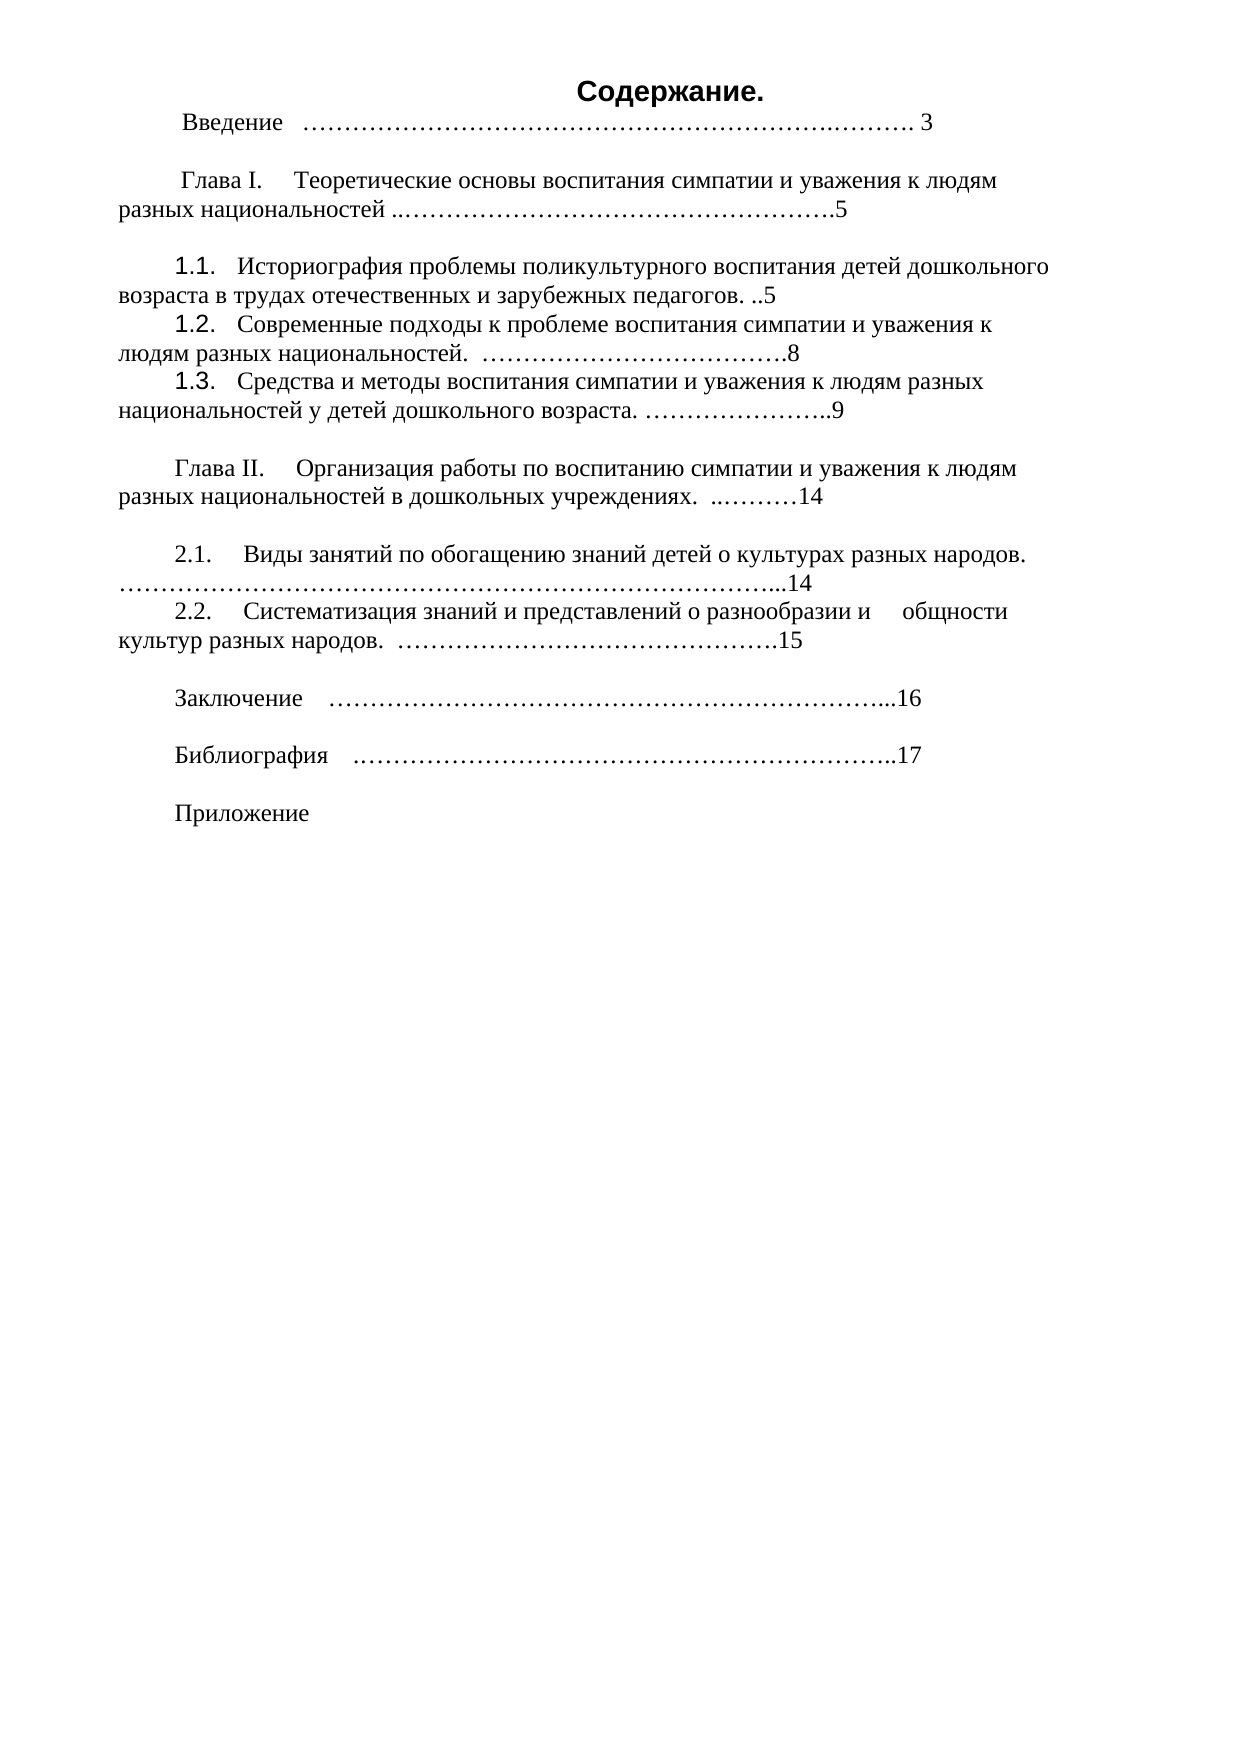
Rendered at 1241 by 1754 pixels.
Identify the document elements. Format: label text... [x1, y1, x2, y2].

list Систематизация знаний и представлений о разнообразии и общности культур разных народов. ……………………………………….15 [118, 596, 1035, 654]
list Виды занятий по обогащению знаний детей о культурах разных народов. ……………………………………………………………………...14 [118, 539, 1035, 596]
list Современные подходы к проблеме воспитания симпатии и уважения к людям разных национальностей. ……………………………….8 [118, 309, 1054, 366]
list Средства и методы воспитания симпатии и уважения к людям разных национальностей у детей дошкольного возраста. …………………..9 [118, 366, 1054, 424]
text Глава I. Теоретические основы воспитания симпатии и уважения к людям разных национальностей ..…………………………………………….5 [118, 165, 1054, 222]
text Приложение [118, 798, 1035, 826]
text Содержание. [118, 74, 1167, 107]
text Библиография .………………………………………………………..17 [118, 740, 1035, 769]
text Введение ……………………………………………………….………. 3 [118, 107, 1167, 136]
text Глава II. Организация работы по воспитанию симпатии и уважения к людям разных национальностей в дошкольных учреждениях. ..………14 [118, 453, 1035, 510]
list Историография проблемы поликультурного воспитания детей дошкольного возраста в трудах отечественных и зарубежных педагогов. ..5 [118, 251, 1054, 309]
text Заключение …………………………………………………………...16 [118, 683, 1035, 711]
